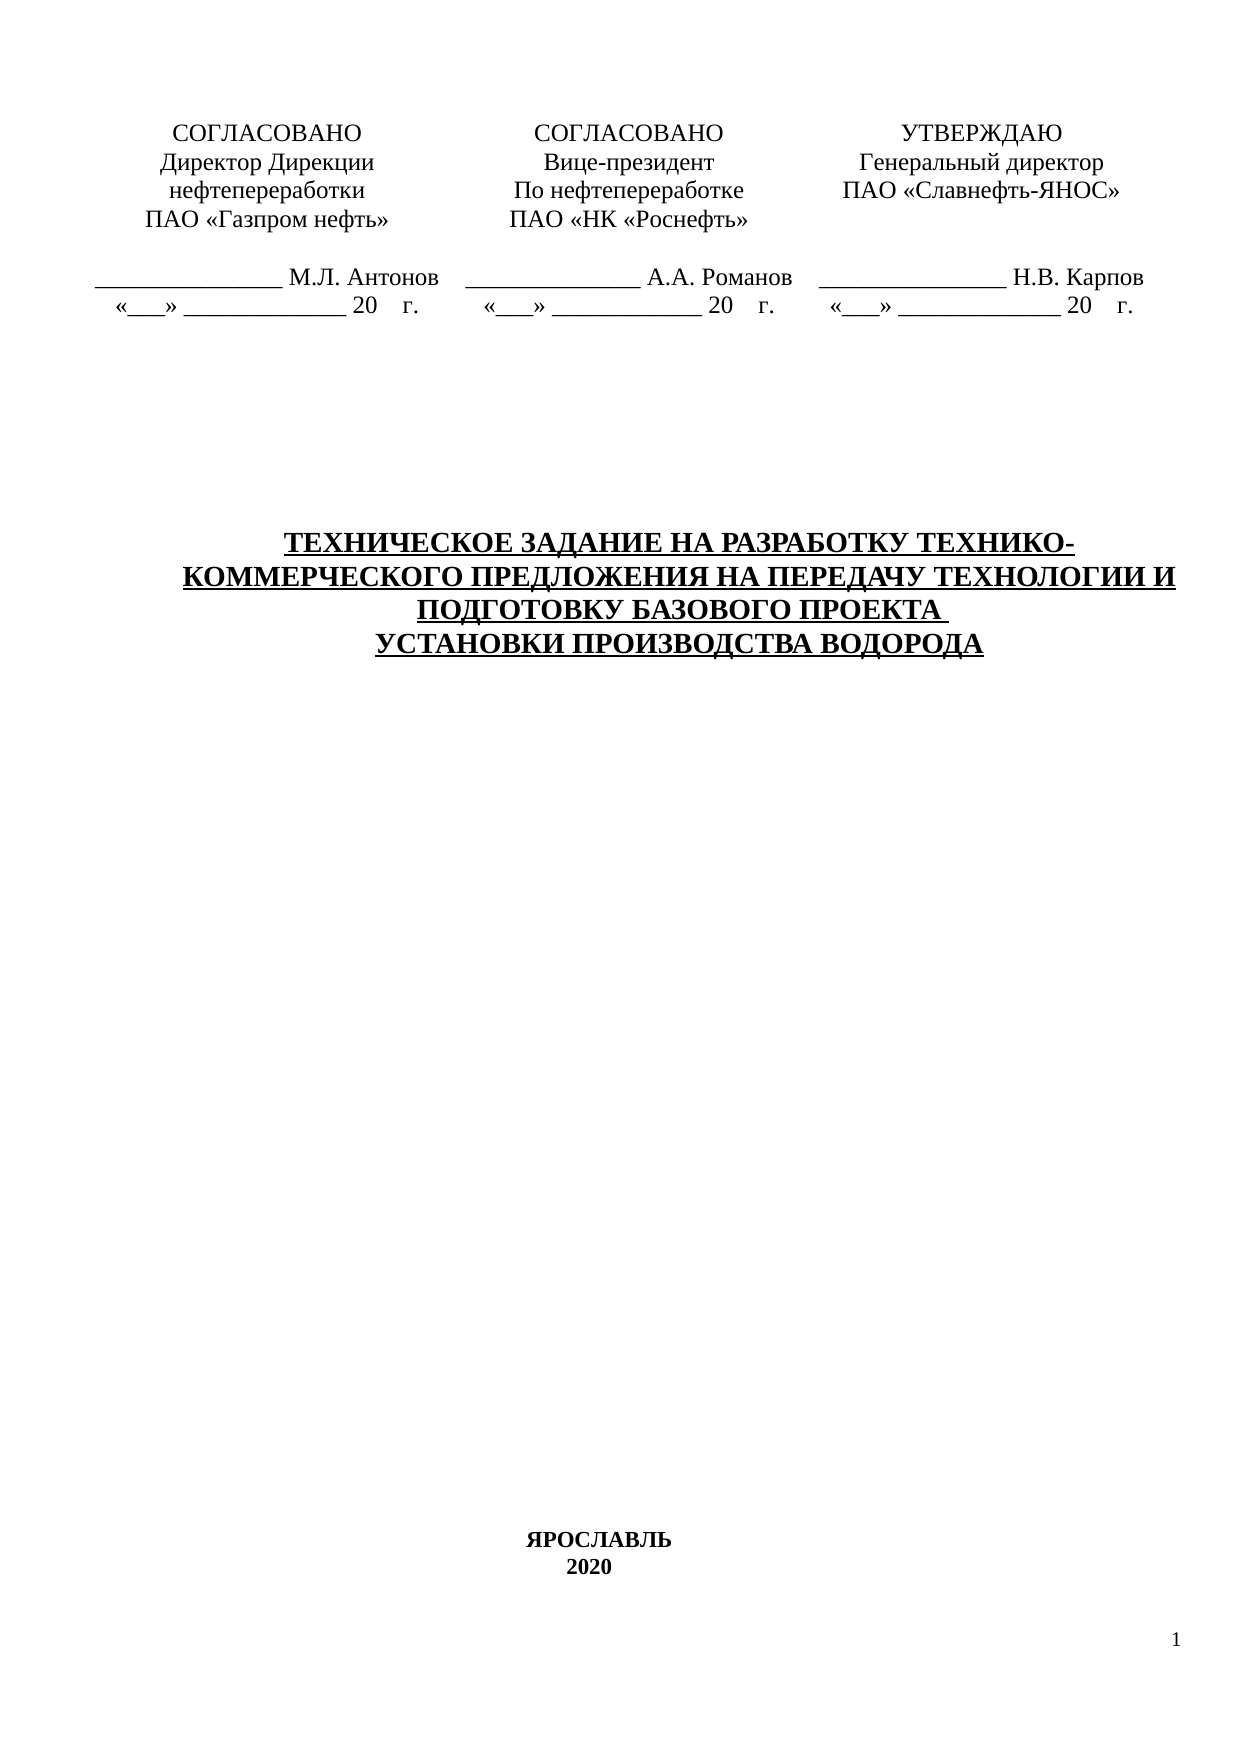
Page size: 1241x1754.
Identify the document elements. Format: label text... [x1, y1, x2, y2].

text 2020 [177, 1553, 1181, 1579]
table_header СОГЛАСОВАНО Вице-президент По нефтепереработке ПАО «НК «Роснефть» ______________ А.А. Романов «___» ____________ 20 г. [452, 118, 806, 319]
text ТЕХНИЧЕСКОЕ ЗАДАНИЕ на разработку техниКо-коммерческого предложения на передачу технологии и подготовку базового проекта [177, 525, 1181, 626]
text УСТАНОВКИ ПРОИЗВОДСТВА ВОДОРОДА [177, 626, 1181, 659]
table_header УТВЕРЖДАЮ Генеральный директор ПАО «Славнефть-ЯНОС» _______________ Н.В. Карпов «___» _____________ 20 г. [806, 118, 1157, 319]
table_header СОГЛАСОВАНО Директор Дирекции нефтепереработки ПАО «Газпром нефть» _______________ М.Л. Антонов «___» _____________ 20 г. [83, 118, 452, 319]
text ЯРОСЛАВЛЬ [177, 1527, 1181, 1553]
